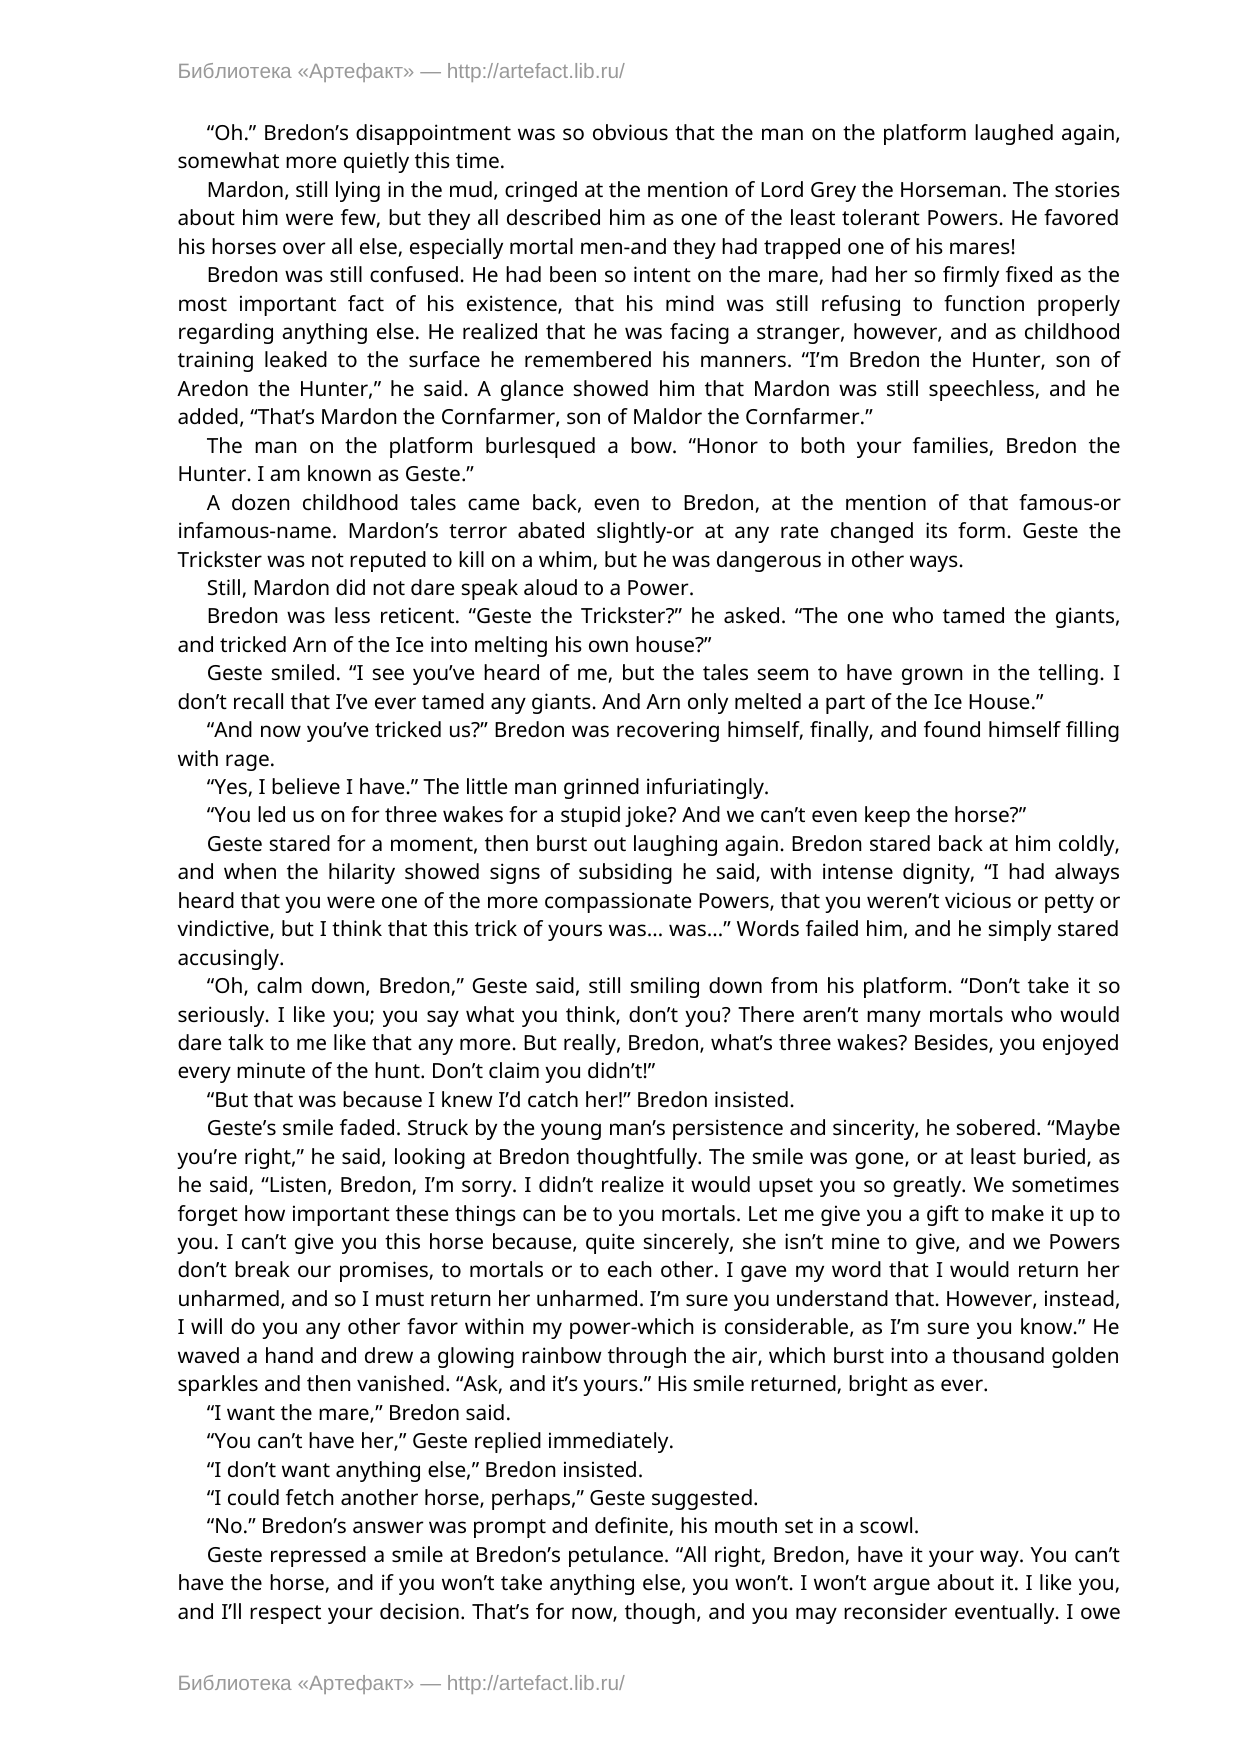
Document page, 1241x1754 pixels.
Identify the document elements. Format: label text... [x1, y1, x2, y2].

text “You can’t have her,” Geste replied immediately. [177, 1426, 1122, 1455]
text “Yes, I believe I have.” The little man grinned infuriatingly. [177, 772, 1122, 801]
text Geste smiled. “I see you’ve heard of me, but the tales seem to have grown in the telling. I don’t recall that I’ve ever tamed any giants. And Arn only melted a part of the Ice House.” [177, 658, 1122, 715]
text “I don’t want anything else,” Bredon insisted. [177, 1455, 1122, 1483]
text Still, Mardon did not dare speak aloud to a Power. [177, 573, 1122, 602]
text “You led us on for three wakes for a stupid joke? And we can’t even keep the horse?” [177, 801, 1122, 829]
text “Oh.” Bredon’s disappointment was so obvious that the man on the platform laughed again, somewhat more quietly this time. [177, 118, 1122, 175]
text “I want the mare,” Bredon said. [177, 1398, 1122, 1426]
text Bredon was still confused. He had been so intent on the mare, had her so firmly fixed as the most important fact of his existence, that his mind was still refusing to function properly regarding anything else. He realized that he was facing a stranger, however, and as childhood training leaked to the surface he remembered his manners. “I’m Bredon the Hunter, son of Aredon the Hunter,” he said. A glance showed him that Mardon was still speechless, and he added, “That’s Mardon the Cornfarmer, son of Maldor the Cornfarmer.” [177, 260, 1122, 431]
text A dozen childhood tales came back, even to Bredon, at the mention of that famous-or infamous-name. Mardon’s terror abated slightly-or at any rate changed its form. Geste the Trickster was not reputed to kill on a whim, but he was dangerous in other ways. [177, 488, 1122, 573]
text “And now you’ve tricked us?” Bredon was recovering himself, finally, and found himself filling with rage. [177, 715, 1122, 772]
text Bredon was less reticent. “Geste the Trickster?” he asked. “The one who tamed the giants, and tricked Arn of the Ice into melting his own house?” [177, 602, 1122, 658]
text The man on the platform burlesqued a bow. “Honor to both your families, Bredon the Hunter. I am known as Geste.” [177, 431, 1122, 488]
text Geste stared for a moment, then burst out laughing again. Bredon stared back at him coldly, and when the hilarity showed signs of subsiding he said, with intense dignity, “I had always heard that you were one of the more compassionate Powers, that you weren’t vicious or petty or vindictive, but I think that this trick of yours was… was…” Words failed him, and he simply stared accusingly. [177, 829, 1122, 971]
text “No.” Bredon’s answer was prompt and definite, his mouth set in a scowl. [177, 1512, 1122, 1540]
text Mardon, still lying in the mud, cringed at the mention of Lord Grey the Horseman. The stories about him were few, but they all described him as one of the least tolerant Powers. He favored his horses over all else, especially mortal men-and they had trapped one of his mares! [177, 175, 1122, 260]
text Geste’s smile faded. Struck by the young man’s persistence and sincerity, he sobered. “Maybe you’re right,” he said, looking at Bredon thoughtfully. The smile was gone, or at least buried, as he said, “Listen, Bredon, I’m sorry. I didn’t realize it would upset you so greatly. We sometimes forget how important these things can be to you mortals. Let me give you a gift to make it up to you. I can’t give you this horse because, quite sincerely, she isn’t mine to give, and we Powers don’t break our promises, to mortals or to each other. I gave my word that I would return her unharmed, and so I must return her unharmed. I’m sure you understand that. However, instead, I will do you any other favor within my power-which is considerable, as I’m sure you know.” He waved a hand and drew a glowing rainbow through the air, which burst into a thousand golden sparkles and then vanished. “Ask, and it’s yours.” His smile returned, bright as ever. [177, 1113, 1122, 1398]
text “I could fetch another horse, perhaps,” Geste suggested. [177, 1483, 1122, 1512]
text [177, 1540, 1122, 1625]
text “But that was because I knew I’d catch her!” Bredon insisted. [177, 1085, 1122, 1113]
text “Oh, calm down, Bredon,” Geste said, still smiling down from his platform. “Don’t take it so seriously. I like you; you say what you think, don’t you? There aren’t many mortals who would dare talk to me like that any more. But really, Bredon, what’s three wakes? Besides, you enjoyed every minute of the hunt. Don’t claim you didn’t!” [177, 971, 1122, 1085]
